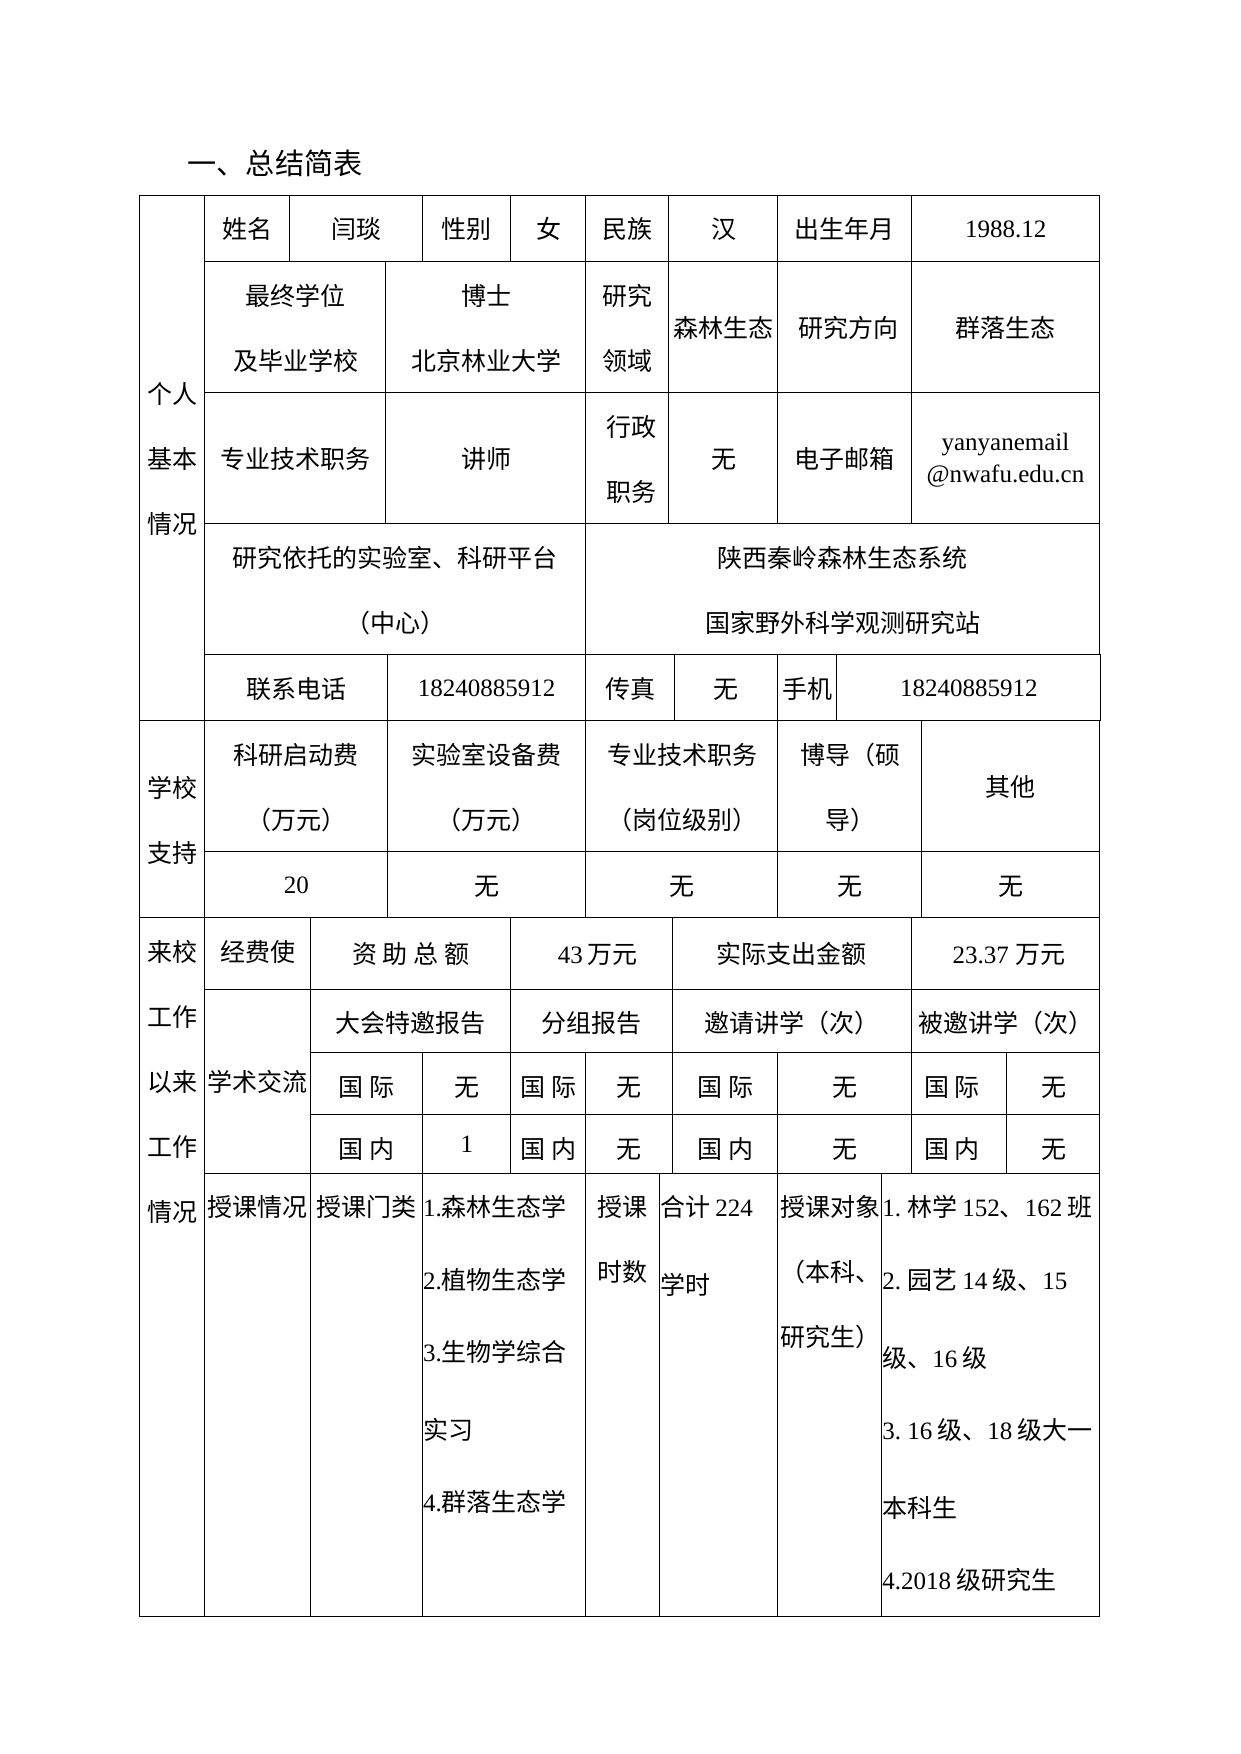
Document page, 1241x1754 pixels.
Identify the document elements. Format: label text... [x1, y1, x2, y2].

table_cell 行政 职务 [586, 393, 668, 523]
table_cell 无 [423, 1053, 510, 1114]
table_cell 无 [586, 852, 777, 917]
table_cell 18240885912 [837, 655, 1100, 720]
table_cell 23.37 万元 [912, 918, 1099, 988]
table_cell 无 [675, 655, 777, 720]
table_cell 博士 北京林业大学 [386, 262, 585, 392]
table_header 闫琰 [290, 196, 422, 261]
table_header 个人基本情况 [140, 196, 204, 720]
table_cell 无 [778, 1053, 911, 1114]
table_cell 联系电话 [205, 655, 387, 720]
table_cell 无 [922, 852, 1099, 917]
table_cell 研究 领域 [586, 262, 668, 392]
table_cell 无 [778, 1115, 911, 1172]
table_cell 无 [388, 852, 585, 917]
table_cell 国 际 [912, 1053, 1006, 1114]
table_header 汉 [669, 196, 777, 261]
table_cell 20 [205, 852, 387, 917]
table_header 出生年月 [778, 196, 911, 261]
table_cell 科研启动费 （万元） [205, 721, 387, 851]
table_cell 国 际 [673, 1053, 777, 1114]
table_cell 无 [669, 393, 777, 523]
table_cell 研究依托的实验室、科研平台 （中心） [205, 524, 585, 654]
table_cell 博导（硕导） [778, 721, 921, 851]
table_cell 授课情况 [205, 1174, 310, 1616]
table_cell 18240885912 [388, 655, 585, 720]
table_cell 森林生态 [669, 262, 777, 392]
table_cell 国 内 [673, 1115, 777, 1172]
table_cell 国 内 [511, 1115, 585, 1172]
table_cell 合计224学时 [660, 1174, 777, 1616]
table_cell 1 [423, 1115, 510, 1172]
table_cell 实际支出金额 [673, 918, 911, 988]
table_cell yanyanemail @nwafu.edu.cn [912, 393, 1099, 523]
table_cell 最终学位 及毕业学校 [205, 262, 385, 392]
table_cell 来校工作以来工作情况 [140, 918, 204, 1616]
table_cell 传真 [586, 655, 674, 720]
table_cell 无 [586, 1053, 672, 1114]
table_header 1988.12 [912, 196, 1099, 261]
table_cell 被邀讲学（次） [912, 990, 1099, 1052]
table_cell 国 际 [511, 1053, 585, 1114]
table_cell 手机 [778, 655, 836, 720]
table_cell 国 内 [311, 1115, 422, 1172]
table_cell 无 [778, 852, 921, 917]
table_cell 其他 [922, 721, 1099, 851]
table_cell 专业技术职务 [205, 393, 385, 523]
table_cell 无 [1007, 1115, 1099, 1172]
table_cell 电子邮箱 [778, 393, 911, 523]
table_cell 专业技术职务 （岗位级别） [586, 721, 777, 851]
table_header 女 [511, 196, 585, 261]
table_cell 授课对象（本科、研究生） [778, 1174, 881, 1616]
table_cell 研究方向 [778, 262, 911, 392]
table_header 姓名 [205, 196, 289, 261]
table_cell 学术交流 [205, 990, 310, 1172]
table_cell 无 [1007, 1053, 1099, 1114]
table_cell 大会特邀报告（篇） [311, 990, 510, 1052]
table_cell 陕西秦岭森林生态系统 国家野外科学观测研究站 [586, 524, 1099, 654]
table_cell 无 [586, 1115, 672, 1172]
table_cell 资 助 总 额 [311, 918, 510, 988]
table_cell 国 际 [311, 1053, 422, 1114]
table_cell 授课时数 [586, 1174, 659, 1616]
table_header 民族 [586, 196, 668, 261]
table_cell 学校支持 [140, 721, 204, 917]
table_cell 邀请讲学（次） [673, 990, 911, 1052]
table_cell 1.森林生态学 2.植物生态学 3.生物学综合实习 4.群落生态学 [423, 1174, 585, 1616]
table_cell 授课门类 [311, 1174, 422, 1616]
table_cell 1. 林学152、162班 2. 园艺14级、15级、16级 3. 16级、18级大一本科生 4.2018级研究生 [882, 1174, 1099, 1616]
table_cell 实验室设备费 （万元） [388, 721, 585, 851]
table_cell 分组报告（篇） [511, 990, 672, 1052]
table_cell 43万元 [511, 918, 672, 988]
table_cell 群落生态 [912, 262, 1099, 392]
table_cell 讲师 [386, 393, 585, 523]
table_cell 经费使 用情况 [205, 918, 310, 988]
text 一、总结简表 [187, 129, 1053, 194]
table_header 性别 [423, 196, 510, 261]
table_cell 国 内 [912, 1115, 1006, 1172]
